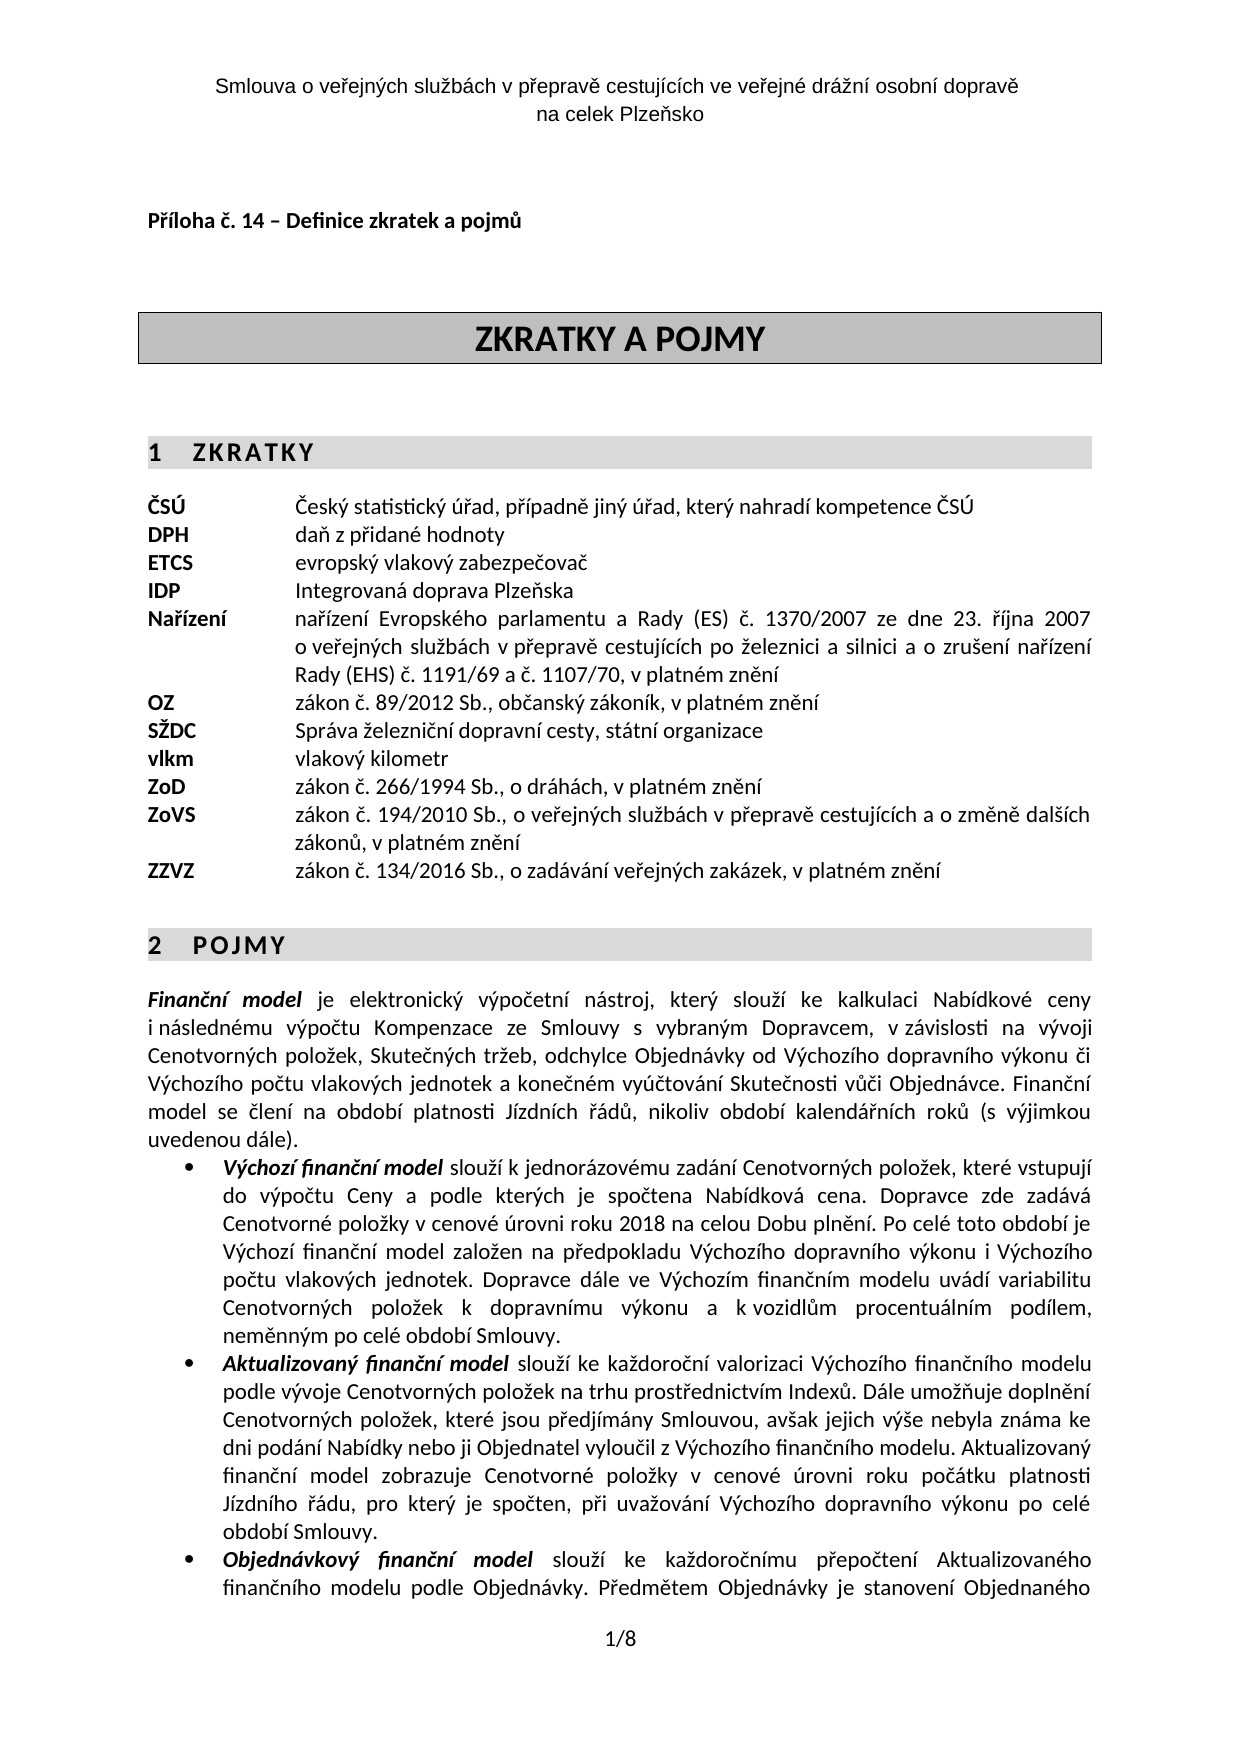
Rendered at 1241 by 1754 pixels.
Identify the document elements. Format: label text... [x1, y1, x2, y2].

text DPH daň z přidané hodnoty [148, 520, 1092, 548]
text Příloha č. 14 – Definice zkratek a pojmů [148, 206, 1092, 234]
text OZ zákon č. 89/2012 Sb., občanský zákoník, v platném znění [148, 688, 1092, 716]
text ZoVS zákon č. 194/2010 Sb., o veřejných službách v přepravě cestujících a o změně dalších zákonů, v platném znění [148, 801, 1092, 857]
text Nařízení nařízení Evropského parlamentu a Rady (ES) č. 1370/2007 ze dne 23. října 2007 o veřejných službách v přepravě cestujících po železnici a silnici a o zrušení nařízení Rady (EHS) č. 1191/69 a č. 1107/70, v platném znění [148, 604, 1092, 688]
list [185, 1545, 1092, 1601]
text ZKRATKY A POJMY [139, 313, 1101, 363]
subtitle Pojmy [148, 928, 1092, 961]
list Aktualizovaný finanční model slouží ke každoroční valorizaci Výchozího finančního modelu podle vývoje Cenotvorných položek na trhu prostřednictvím Indexů. Dále umožňuje doplnění Cenotvorných položek, které jsou předjímány Smlouvou, avšak jejich výše nebyla známa ke dni podání Nabídky nebo ji Objednatel vyloučil z Výchozího finančního modelu. Aktualizovaný finanční model zobrazuje Cenotvorné položky v cenové úrovni roku počátku platnosti Jízdního řádu, pro který je spočten, při uvažování Výchozího dopravního výkonu po celé období Smlouvy. [185, 1349, 1092, 1545]
text vlkm vlakový kilometr [148, 744, 1092, 772]
text ZoD zákon č. 266/1994 Sb., o dráhách, v platném znění [148, 772, 1092, 801]
list Výchozí finanční model slouží k jednorázovému zadání Cenotvorných položek, které vstupují do výpočtu Ceny a podle kterých je spočtena Nabídková cena. Dopravce zde zadává Cenotvorné položky v cenové úrovni roku 2018 na celou Dobu plnění. Po celé toto období je Výchozí finanční model založen na předpokladu Výchozího dopravního výkonu i Výchozího počtu vlakových jednotek. Dopravce dále ve Výchozím finančním modelu uvádí variabilitu Cenotvorných položek k dopravnímu výkonu a k vozidlům procentuálním podílem, neměnným po celé období Smlouvy. [185, 1153, 1092, 1349]
text Finanční model je elektronický výpočetní nástroj, který slouží ke kalkulaci Nabídkové ceny i následnému výpočtu Kompenzace ze Smlouvy s vybraným Dopravcem, v závislosti na vývoji Cenotvorných položek, Skutečných tržeb, odchylce Objednávky od Výchozího dopravního výkonu či Výchozího počtu vlakových jednotek a konečném vyúčtování Skutečnosti vůči Objednávce. Finanční model se člení na období platnosti Jízdních řádů, nikoliv období kalendářních roků (s výjimkou uvedenou dále). [148, 985, 1092, 1153]
text ZZVZ zákon č. 134/2016 Sb., o zadávání veřejných zakázek, v platném znění [148, 857, 1092, 884]
subtitle zkratky [148, 436, 1092, 469]
text ETCS evropský vlakový zabezpečovač [148, 548, 1092, 576]
text SŽDC Správa železniční dopravní cesty, státní organizace [148, 716, 1092, 744]
text IDP Integrovaná doprava Plzeňska [148, 576, 1092, 604]
text ČSÚ Český statistický úřad, případně jiný úřad, který nahradí kompetence ČSÚ [148, 492, 1092, 520]
